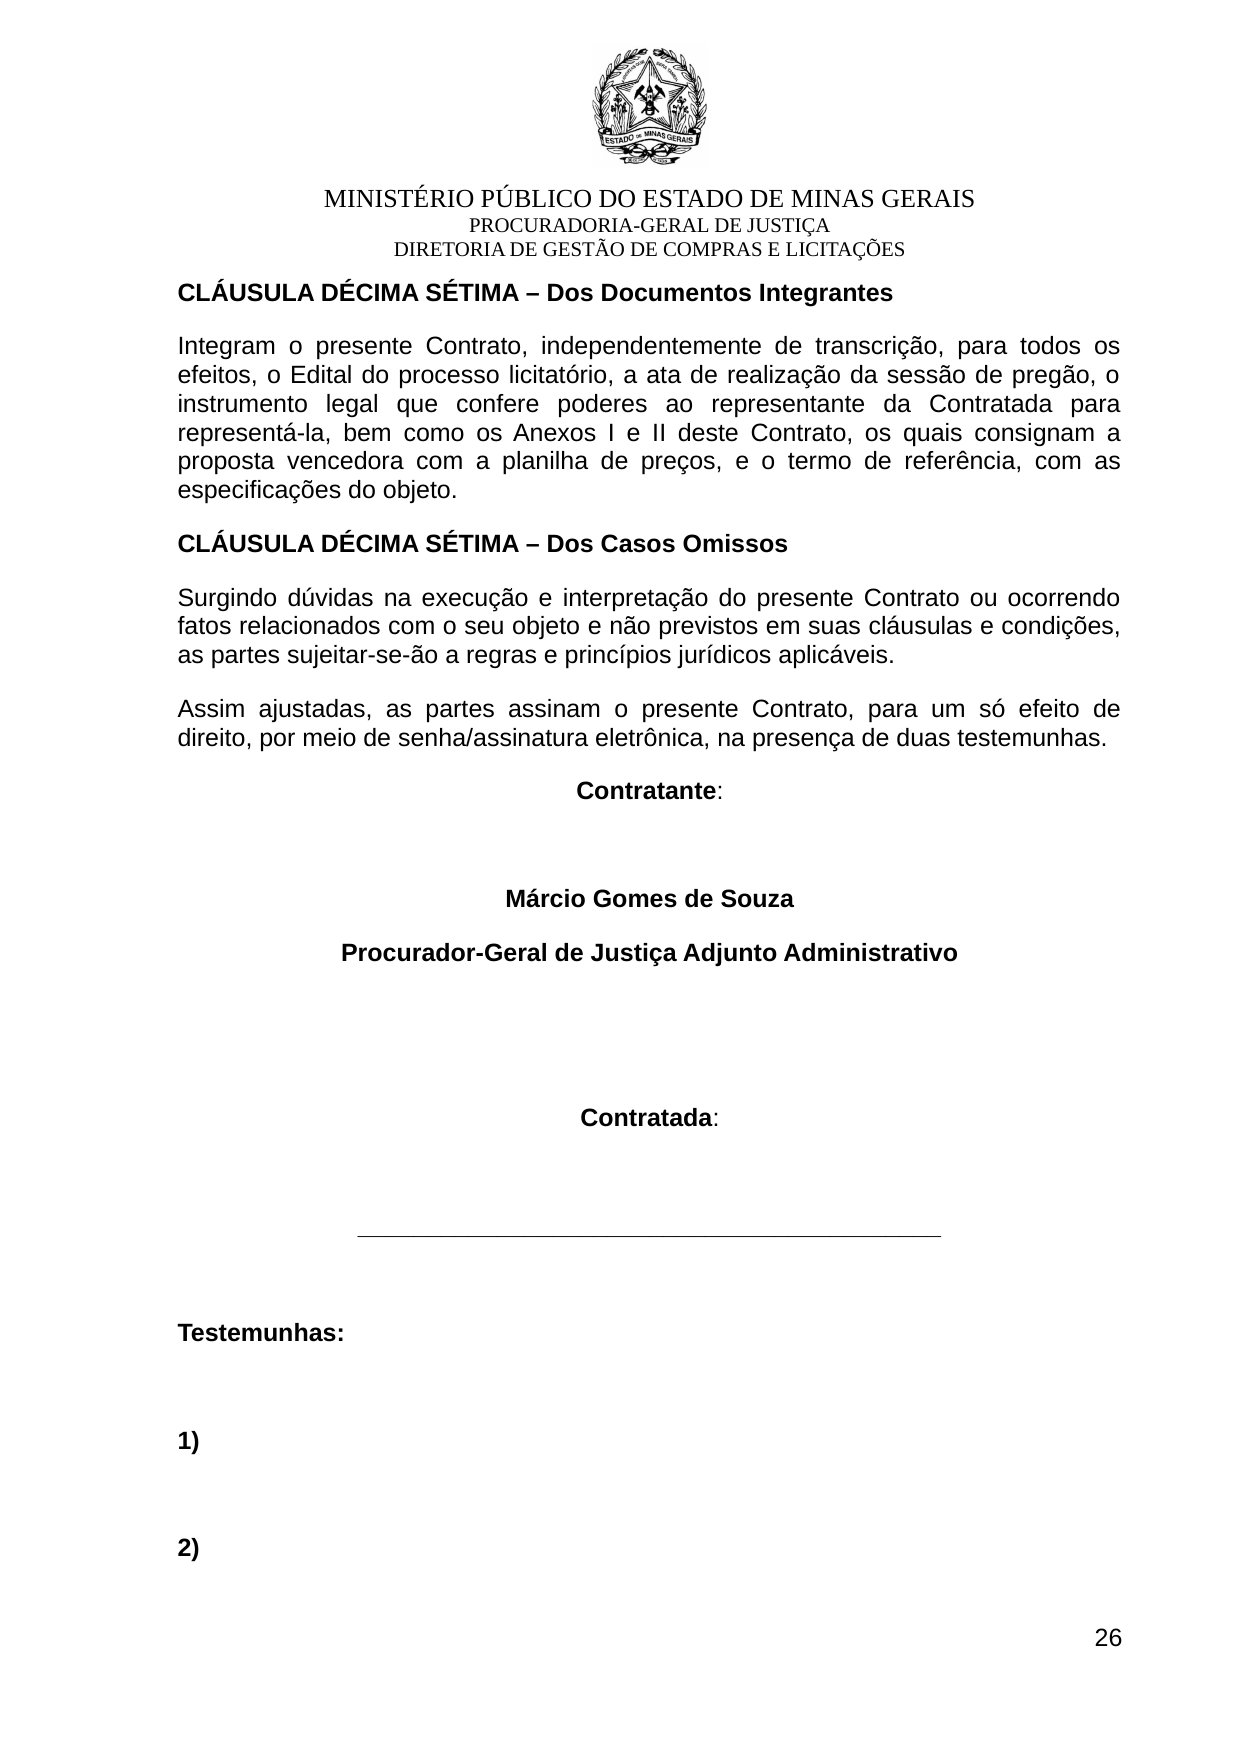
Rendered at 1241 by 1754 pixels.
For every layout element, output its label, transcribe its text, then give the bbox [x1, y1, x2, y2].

picture [591, 44, 709, 167]
text Contratante: [177, 776, 1122, 805]
text Contratada: [177, 1103, 1122, 1132]
text CLÁUSULA DÉCIMA SÉTIMA – Dos Casos Omissos [177, 529, 1122, 558]
text 1) [177, 1426, 1122, 1454]
text Assim ajustadas, as partes assinam o presente Contrato, para um só efeito de direito, por meio de senha/assinatura eletrônica, na presença de duas testemunhas. [177, 694, 1122, 751]
text Procurador-Geral de Justiça Adjunto Administrativo [177, 938, 1122, 966]
text Integram o presente Contrato, independentemente de transcrição, para todos os efeitos, o Edital do processo licitatório, a ata de realização da sessão de pregão, o instrumento legal que confere poderes ao representante da Contratada para representá-la, bem como os Anexos I e II deste Contrato, os quais consignam a proposta vencedora com a planilha de preços, e o termo de referência, com as especificações do objeto. [177, 331, 1122, 504]
text Márcio Gomes de Souza [177, 884, 1122, 913]
text __________________________________________ [177, 1211, 1122, 1239]
text 2) [177, 1533, 1122, 1562]
text Surgindo dúvidas na execução e interpretação do presente Contrato ou ocorrendo fatos relacionados com o seu objeto e não previstos em suas cláusulas e condições, as partes sujeitar-se-ão a regras e princípios jurídicos aplicáveis. [177, 583, 1122, 669]
text Testemunhas: [177, 1318, 1122, 1347]
text CLÁUSULA DÉCIMA SÉTIMA – Dos Documentos Integrantes [177, 278, 1122, 306]
